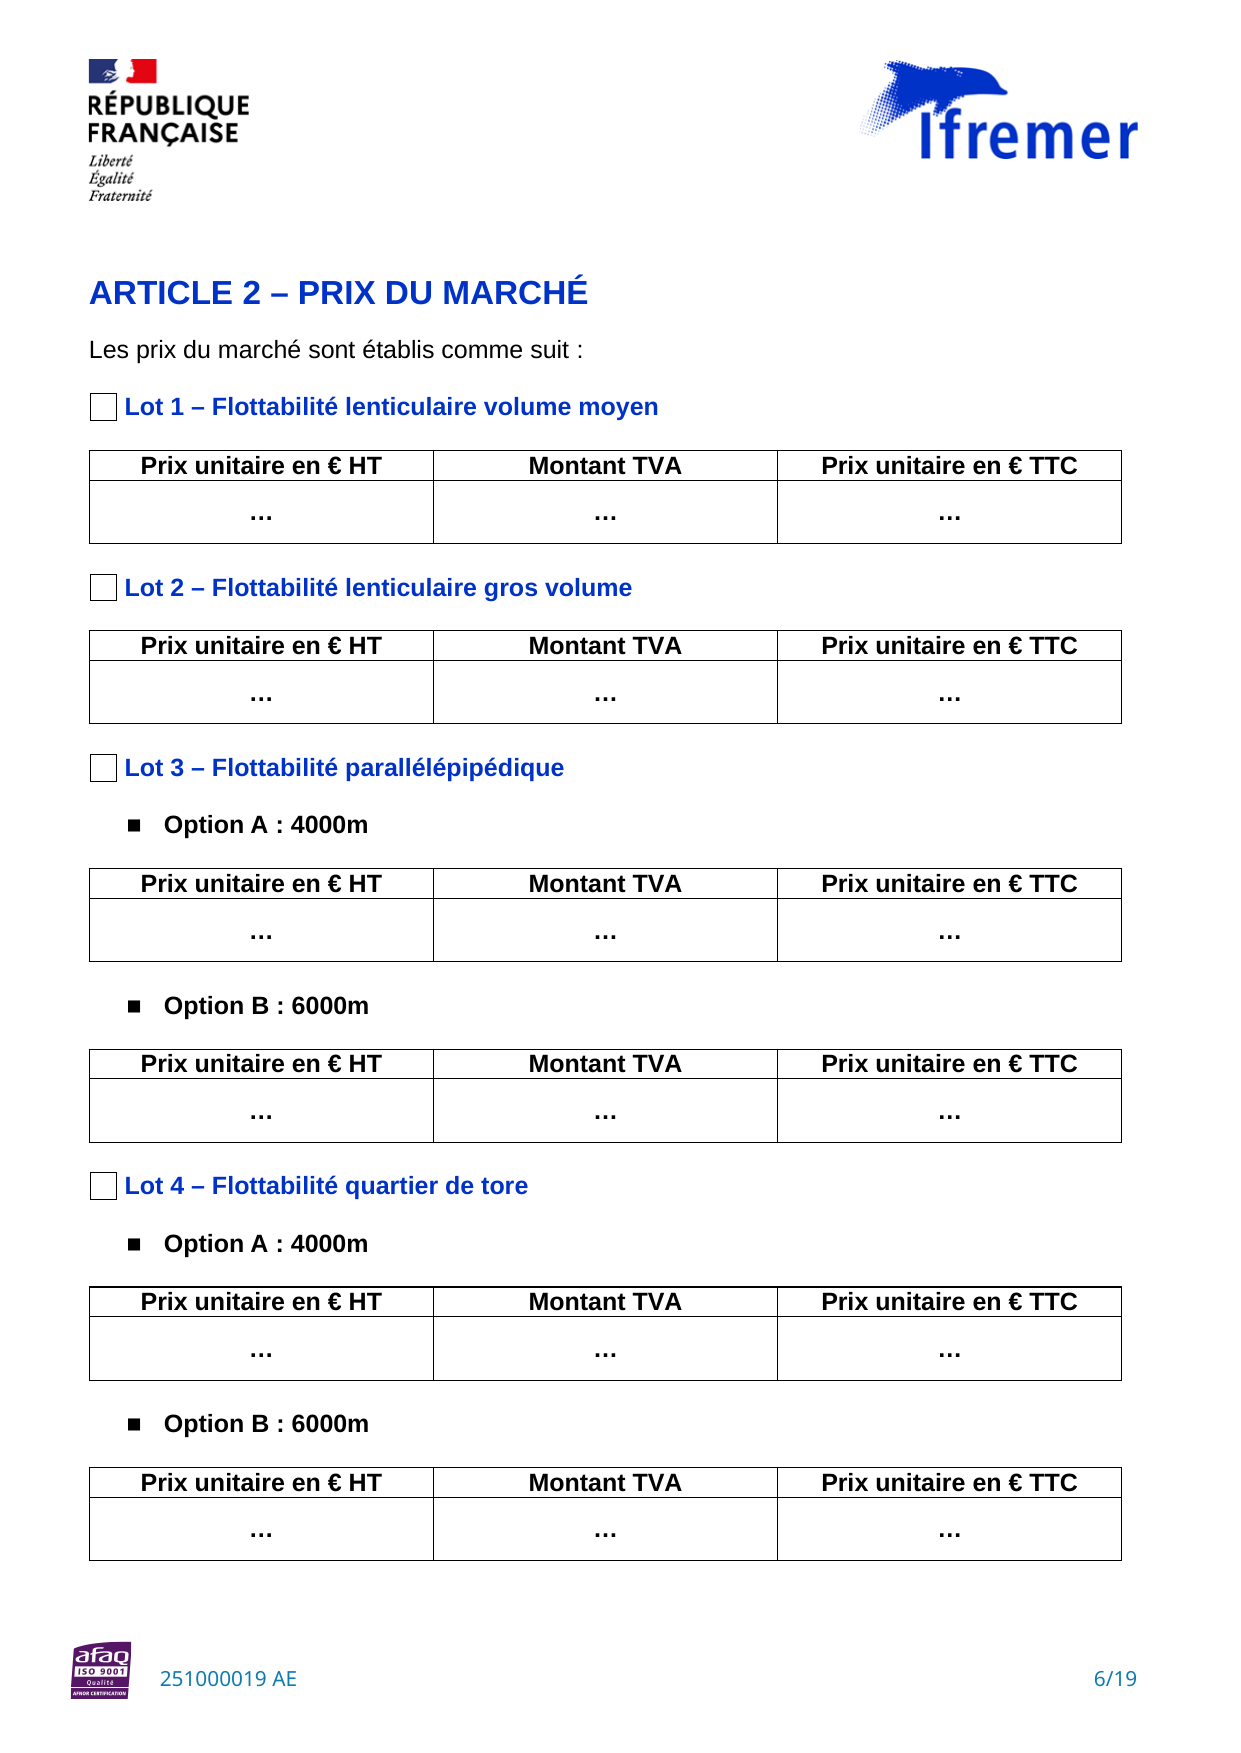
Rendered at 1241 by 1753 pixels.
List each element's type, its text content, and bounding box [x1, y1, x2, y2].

table_cell … [778, 481, 1121, 543]
table_cell … [90, 899, 433, 961]
table_header Prix unitaire en € HT [90, 1288, 433, 1316]
table_cell … [778, 661, 1121, 723]
table_header Montant TVA [434, 1468, 777, 1497]
table_cell … [90, 661, 433, 723]
table_header Prix unitaire en € TTC [778, 1050, 1121, 1078]
table_header Prix unitaire en € TTC [778, 1468, 1121, 1497]
table_header Prix unitaire en € TTC [778, 869, 1121, 898]
table_header Prix unitaire en € HT [90, 451, 433, 479]
table_cell … [778, 1317, 1121, 1379]
table_cell … [434, 899, 777, 961]
table_cell … [434, 1317, 777, 1379]
table_header Montant TVA [434, 451, 777, 479]
table_header Prix unitaire en € TTC [778, 1288, 1121, 1316]
table_cell … [434, 481, 777, 543]
picture [88, 59, 249, 201]
table_header Montant TVA [434, 1288, 777, 1316]
table_cell … [434, 1079, 777, 1142]
table_cell … [434, 1498, 777, 1560]
picture [70, 1641, 132, 1699]
text Lot 2 – Flottabilité lenticulaire gros volume [89, 573, 1122, 601]
table_header Montant TVA [434, 869, 777, 898]
text ARTICLE 2 – PRIX DU MARCHÉ [89, 283, 1122, 310]
text Lot 4 – Flottabilité quartier de tore [89, 1171, 1122, 1200]
table_cell … [778, 1498, 1121, 1560]
table_header Montant TVA [434, 1050, 777, 1078]
text Lot 1 – Flottabilité lenticulaire volume moyen [89, 392, 1122, 421]
table_header Prix unitaire en € HT [90, 1468, 433, 1497]
table_header Prix unitaire en € TTC [778, 451, 1121, 479]
list Option A : 4000m [126, 1229, 1122, 1258]
table_cell … [90, 1079, 433, 1142]
table_cell … [90, 481, 433, 543]
text Lot 3 – Flottabilité parallélépipédique [89, 753, 1122, 782]
table_cell … [434, 661, 777, 723]
table_header Prix unitaire en € TTC [778, 631, 1121, 660]
list Option A : 4000m [126, 811, 1122, 839]
text Les prix du marché sont établis comme suit : [89, 335, 1122, 363]
table_header Prix unitaire en € HT [90, 631, 433, 660]
table_header Prix unitaire en € HT [90, 869, 433, 898]
list Option B : 6000m [126, 991, 1122, 1020]
table_cell … [90, 1498, 433, 1560]
picture [859, 60, 1138, 159]
table_cell … [778, 1079, 1121, 1142]
table_cell … [90, 1317, 433, 1379]
table_cell … [778, 899, 1121, 961]
table_header Montant TVA [434, 631, 777, 660]
table_header Prix unitaire en € HT [90, 1050, 433, 1078]
list Option B : 6000m [126, 1409, 1122, 1438]
